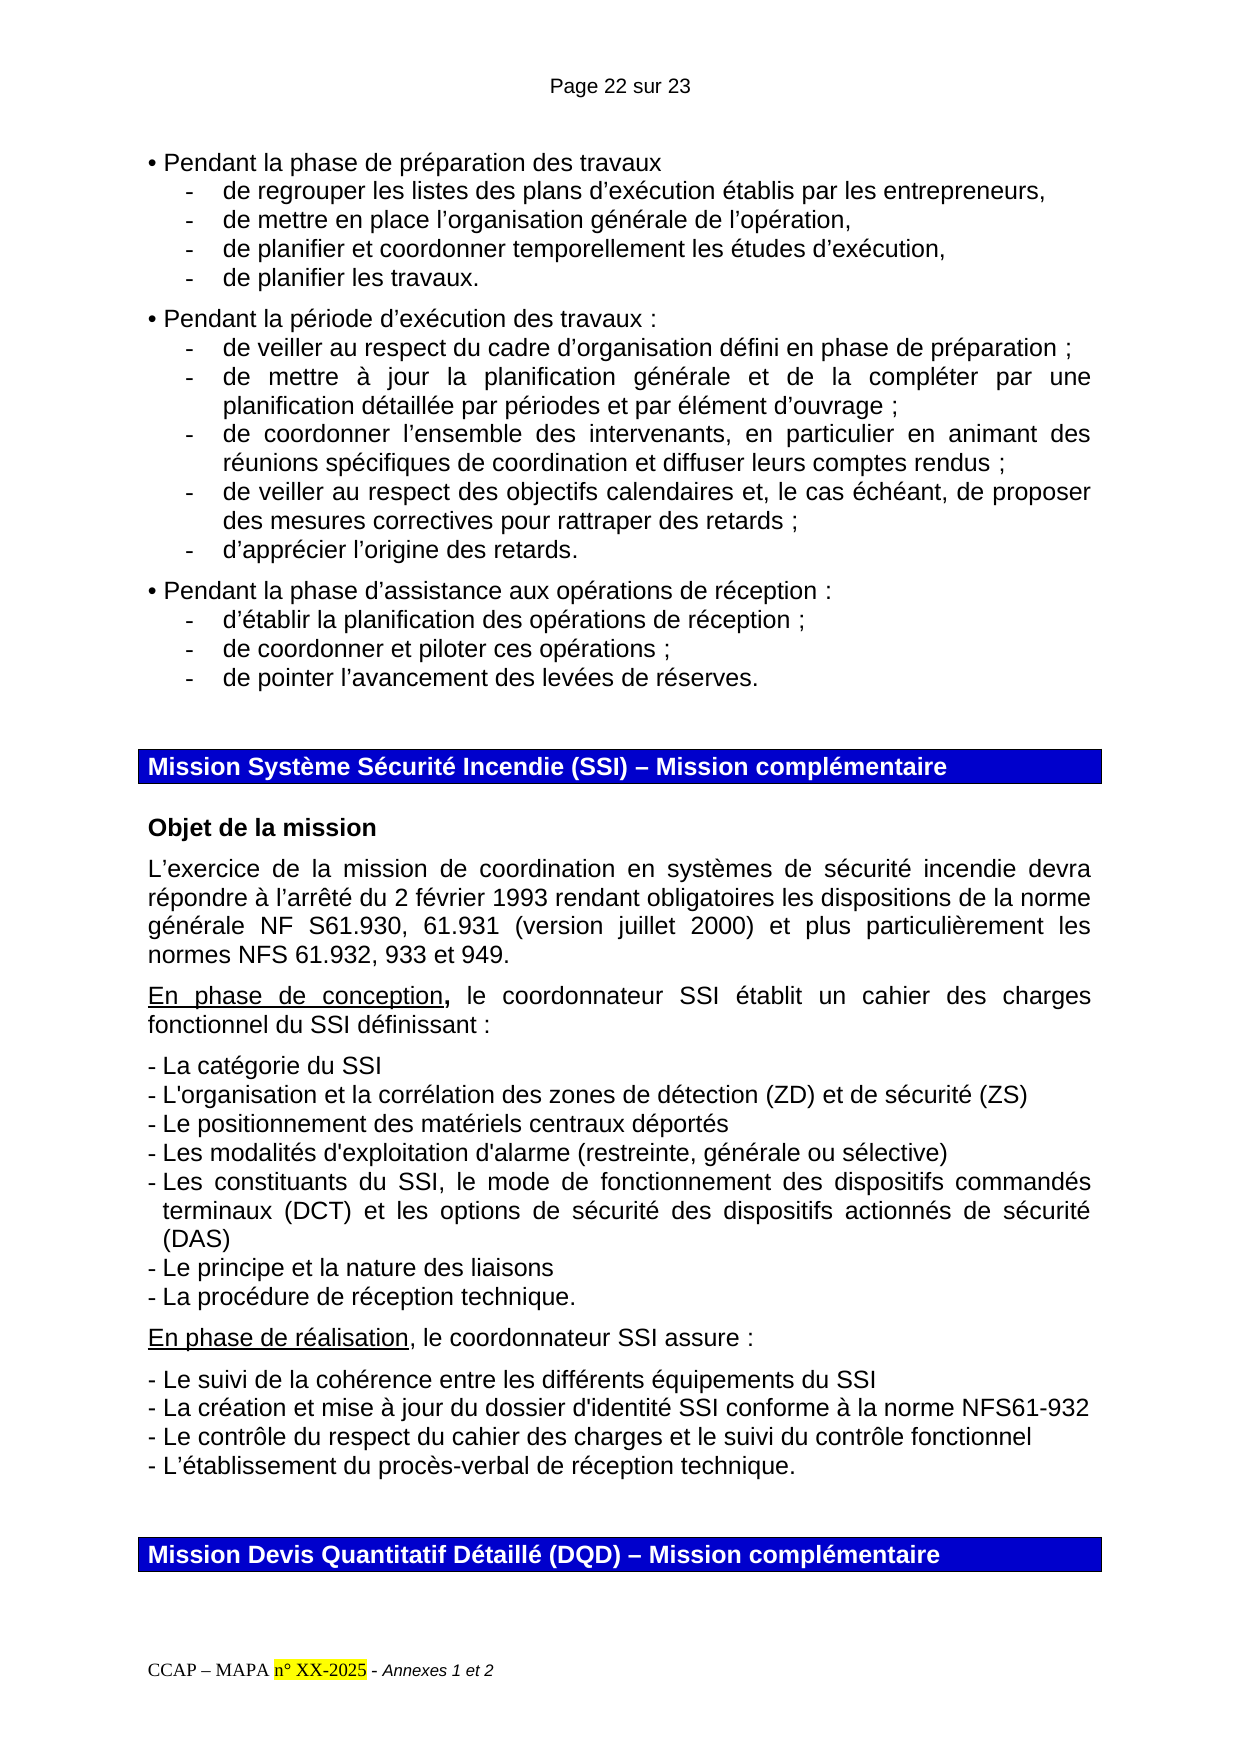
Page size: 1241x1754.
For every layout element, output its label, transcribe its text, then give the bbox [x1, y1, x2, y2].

text En phase de réalisation, le coordonnateur SSI assure : [148, 1323, 1093, 1352]
list de coordonner et piloter ces opérations ; [185, 634, 1093, 662]
list de pointer l’avancement des levées de réserves. [185, 662, 1093, 691]
text - Le suivi de la cohérence entre les différents équipements du SSI [148, 1364, 1093, 1393]
list de planifier et coordonner temporellement les études d’exécution, [185, 234, 1093, 263]
list de planifier les travaux. [185, 263, 1093, 292]
list d’apprécier l’origine des retards. [185, 535, 1093, 563]
list Les constituants du SSI, le mode de fonctionnement des dispositifs commandés terminaux (DCT) et les options de sécurité des dispositifs actionnés de sécurité (DAS) [148, 1167, 1093, 1253]
list de regrouper les listes des plans d’exécution établis par les entrepreneurs, [185, 176, 1093, 205]
text Objet de la mission [148, 813, 1093, 841]
list de mettre à jour la planification générale et de la compléter par une planification détaillée par périodes et par élément d’ouvrage ; [185, 362, 1093, 419]
text - L’établissement du procès-verbal de réception technique. [148, 1451, 1093, 1479]
list de veiller au respect du cadre d’organisation défini en phase de préparation ; [185, 333, 1093, 362]
list Le principe et la nature des liaisons [148, 1253, 1093, 1282]
list L'organisation et la corrélation des zones de détection (ZD) et de sécurité (ZS) [148, 1080, 1093, 1109]
list Le positionnement des matériels centraux déportés [148, 1109, 1093, 1138]
list de mettre en place l’organisation générale de l’opération, [185, 205, 1093, 234]
list Les modalités d'exploitation d'alarme (restreinte, générale ou sélective) [148, 1138, 1093, 1167]
list La procédure de réception technique. [148, 1282, 1093, 1311]
text • Pendant la phase de préparation des travaux [148, 148, 1093, 176]
list de veiller au respect des objectifs calendaires et, le cas échéant, de proposer des mesures correctives pour rattraper des retards ; [185, 477, 1093, 535]
text • Pendant la période d’exécution des travaux : [148, 304, 1093, 333]
text L’exercice de la mission de coordination en systèmes de sécurité incendie devra répondre à l’arrêté du 2 février 1993 rendant obligatoires les dispositions de la norme générale NF S61.930, 61.931 (version juillet 2000) et plus particulièrement les normes NFS 61.932, 933 et 949. [148, 854, 1093, 969]
text - La création et mise à jour du dossier d'identité SSI conforme à la norme NFS61-932 [148, 1393, 1093, 1422]
text Mission Système Sécurité Incendie (SSI) – Mission complémentaire [139, 750, 1101, 783]
list de coordonner l’ensemble des intervenants, en particulier en animant des réunions spécifiques de coordination et diffuser leurs comptes rendus ; [185, 419, 1093, 477]
text - Le contrôle du respect du cahier des charges et le suivi du contrôle fonctionnel [148, 1422, 1093, 1451]
text Mission Devis Quantitatif Détaillé (DQD) – Mission complémentaire [139, 1538, 1101, 1571]
text • Pendant la phase d’assistance aux opérations de réception : [148, 576, 1093, 605]
list La catégorie du SSI [148, 1051, 1093, 1080]
list d’établir la planification des opérations de réception ; [185, 605, 1093, 634]
text En phase de conception, le coordonnateur SSI établit un cahier des charges fonctionnel du SSI définissant : [148, 981, 1093, 1039]
